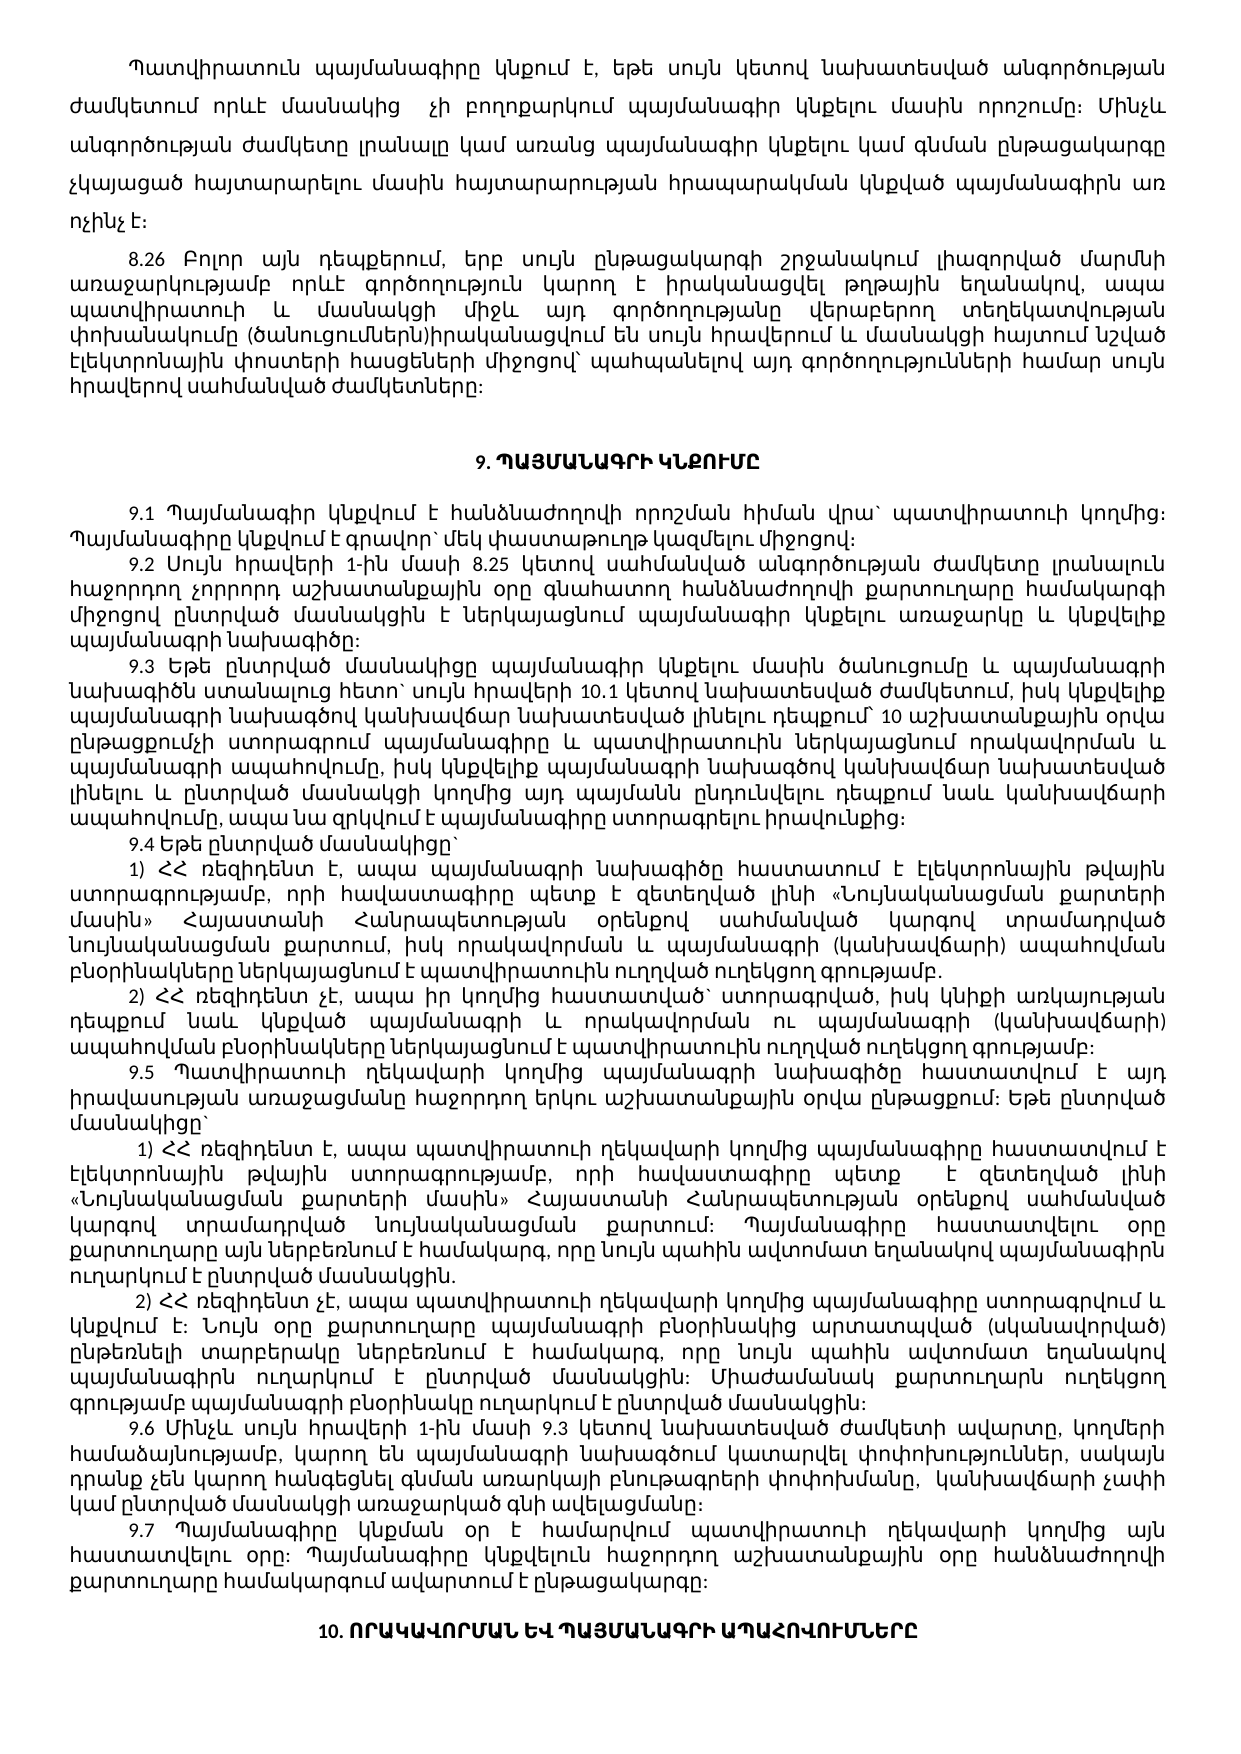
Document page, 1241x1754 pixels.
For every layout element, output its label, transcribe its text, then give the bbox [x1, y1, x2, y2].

text 9.7 Պայմանագիրը կնքման օր է համարվում պատվիրատուի ղեկավարի կողմից այն հաստատվելու օրը: Պայմանագիրը կնքվելուն հաջորդող աշխատանքային օրը հանձնաժողովի քարտուղարը համակարգում ավարտում է ընթացակարգը: [69, 1517, 1167, 1593]
text Պատվիրատուն պայմանագիրը կնքում է, եթե սույն կետով նախատեսված անգործության ժամկետում որևէ մասնակից չի բողոքարկում պայմանագիր կնքելու մասին որոշումը։ Մինչև անգործության ժամկետը լրանալը կամ առանց պայմանագիր կնքելու կամ գնման ընթացակարգը չկայացած հայտարարելու մասին հայտարարության հրապարակման կնքված պայմանագիրն առ ոչինչ է։ [69, 56, 1167, 233]
text 8.26 Բոլոր այն դեպքերում, երբ սույն ընթացակարգի շրջանակում լիազորված մարմնի առաջարկությամբ որևէ գործողություն կարող է իրականացվել թղթային եղանակով, ապա պատվիրատուի և մասնակցի միջև այդ գործողությանը վերաբերող տեղեկատվության փոխանակումը (ծանուցումներն)իրականացվում են սույն հրավերում և մասնակցի հայտում նշված էլեկտրոնային փոստերի հասցեների միջոցով՝ պահպանելով այդ գործողությունների համար սույն հրավերով սահմանված ժամկետները: [69, 246, 1167, 399]
text 9. ՊԱՅՄԱՆԱԳՐԻ ԿՆՔՈՒՄԸ [69, 449, 1167, 475]
text 9.5 Պատվիրատուի ղեկավարի կողմից պայմանագրի նախագիծը հաստատվում է այդ իրավասության առաջացմանը հաջորդող երկու աշխատանքային օրվա ընթացքում: Եթե ընտրված մասնակիցը` [69, 1059, 1167, 1136]
text 9.3 Եթե ընտրված մասնակիցը պայմանագիր կնքելու մասին ծանուցումը և պայմանագրի նախագիծն ստանալուց հետո` սույն հրավերի 10․1 կետով նախատեսված ժամկետում, իսկ կնքվելիք պայմանագրի նախագծով կանխավճար նախատեսված լինելու դեպքում՝ 10 աշխատանքային օրվա ընթացքումչի ստորագրում պայմանագիրը և պատվիրատուին ներկայացնում որակավորման և պայմանագրի ապահովումը, իսկ կնքվելիք պայմանագրի նախագծով կանխավճար նախատեսված լինելու և ընտրված մասնակցի կողմից այդ պայմանն ընդունվելու դեպքում նաև կանխավճարի ապահովումը, ապա նա զրկվում է պայմանագիրը ստորագրելու իրավունքից։ [69, 653, 1167, 831]
text 9.1 Պայմանագիր կնքվում է հանձնաժողովի որոշման հիման վրա` պատվիրատուի կողմից։ Պայմանագիրը կնքվում է գրավոր` մեկ փաստաթուղթ կազմելու միջոցով։ [69, 500, 1167, 551]
text 9.6 Մինչև սույն հրավերի 1-ին մասի 9.3 կետով նախատեսված ժամկետի ավարտը, կողմերի համաձայնությամբ, կարող են պայմանագրի նախագծում կատարվել փոփոխություններ, սակայն դրանք չեն կարող հանգեցնել գնման առարկայի բնութագրերի փոփոխմանը, կանխավճարի չափի կամ ընտրված մասնակցի առաջարկած գնի ավելացմանը։ [69, 1415, 1167, 1517]
text 9.2 Սույն հրավերի 1-ին մասի 8.25 կետով սահմանված անգործության ժամկետը լրանալուն հաջորդող չորրորդ աշխատանքային օրը գնահատող հանձնաժողովի քարտուղարը համակարգի միջոցով ընտրված մասնակցին է ներկայացնում պայմանագիր կնքելու առաջարկը և կնքվելիք պայմանագրի նախագիծը: [69, 551, 1167, 653]
text 10. ՈՐԱԿԱՎՈՐՄԱՆ ԵՎ ՊԱՅՄԱՆԱԳՐԻ ԱՊԱՀՈՎՈՒՄՆԵՐԸ [69, 1619, 1167, 1644]
text 2) ՀՀ ռեզիդենտ չէ, ապա պատվիրատուի ղեկավարի կողմից պայմանագիրը ստորագրվում և կնքվում է: Նույն օրը քարտուղարը պայմանագրի բնօրինակից արտատպված (սկանավորված) ընթեռնելի տարբերակը ներբեռնում է համակարգ, որը նույն պահին ավտոմատ եղանակով պայմանագիրն ուղարկում է ընտրված մասնակցին: Միաժամանակ քարտուղարն ուղեկցող գրությամբ պայմանագրի բնօրինակը ուղարկում է ընտրված մասնակցին: [69, 1288, 1167, 1415]
text 9.4 Եթե ընտրված մասնակիցը` [69, 831, 1167, 856]
text 1) ՀՀ ռեզիդենտ է, ապա պատվիրատուի ղեկավարի կողմից պայմանագիրը հաստատվում է էլեկտրոնային թվային ստորագրությամբ, որի հավաստագիրը պետք է զետեղված լինի «Նույնականացման քարտերի մասին» Հայաստանի Հանրապետության օրենքով սահմանված կարգով տրամադրված նույնականացման քարտում: Պայմանագիրը հաստատվելու օրը քարտուղարը այն ներբեռնում է համակարգ, որը նույն պահին ավտոմատ եղանակով պայմանագիրն ուղարկում է ընտրված մասնակցին. [69, 1136, 1167, 1288]
text 1) ՀՀ ռեզիդենտ է, ապա պայմանագրի նախագիծը հաստատում է էլեկտրոնային թվային ստորագրությամբ, որի հավաստագիրը պետք է զետեղված լինի «Նույնականացման քարտերի մասին» Հայաստանի Հանրապետության օրենքով սահմանված կարգով տրամադրված նույնականացման քարտում, իսկ որակավորման և պայմանագրի (կանխավճարի) ապահովման բնօրինակները ներկայացնում է պատվիրատուին ուղղված ուղեկցող գրությամբ. [69, 856, 1167, 983]
text 2) ՀՀ ռեզիդենտ չէ, ապա իր կողմից հաստատված` ստորագրված, իսկ կնիքի առկայության դեպքում նաև կնքված պայմանագրի և որակավորման ու պայմանագրի (կանխավճարի) ապահովման բնօրինակները ներկայացնում է պատվիրատուին ուղղված ուղեկցող գրությամբ: [69, 983, 1167, 1059]
